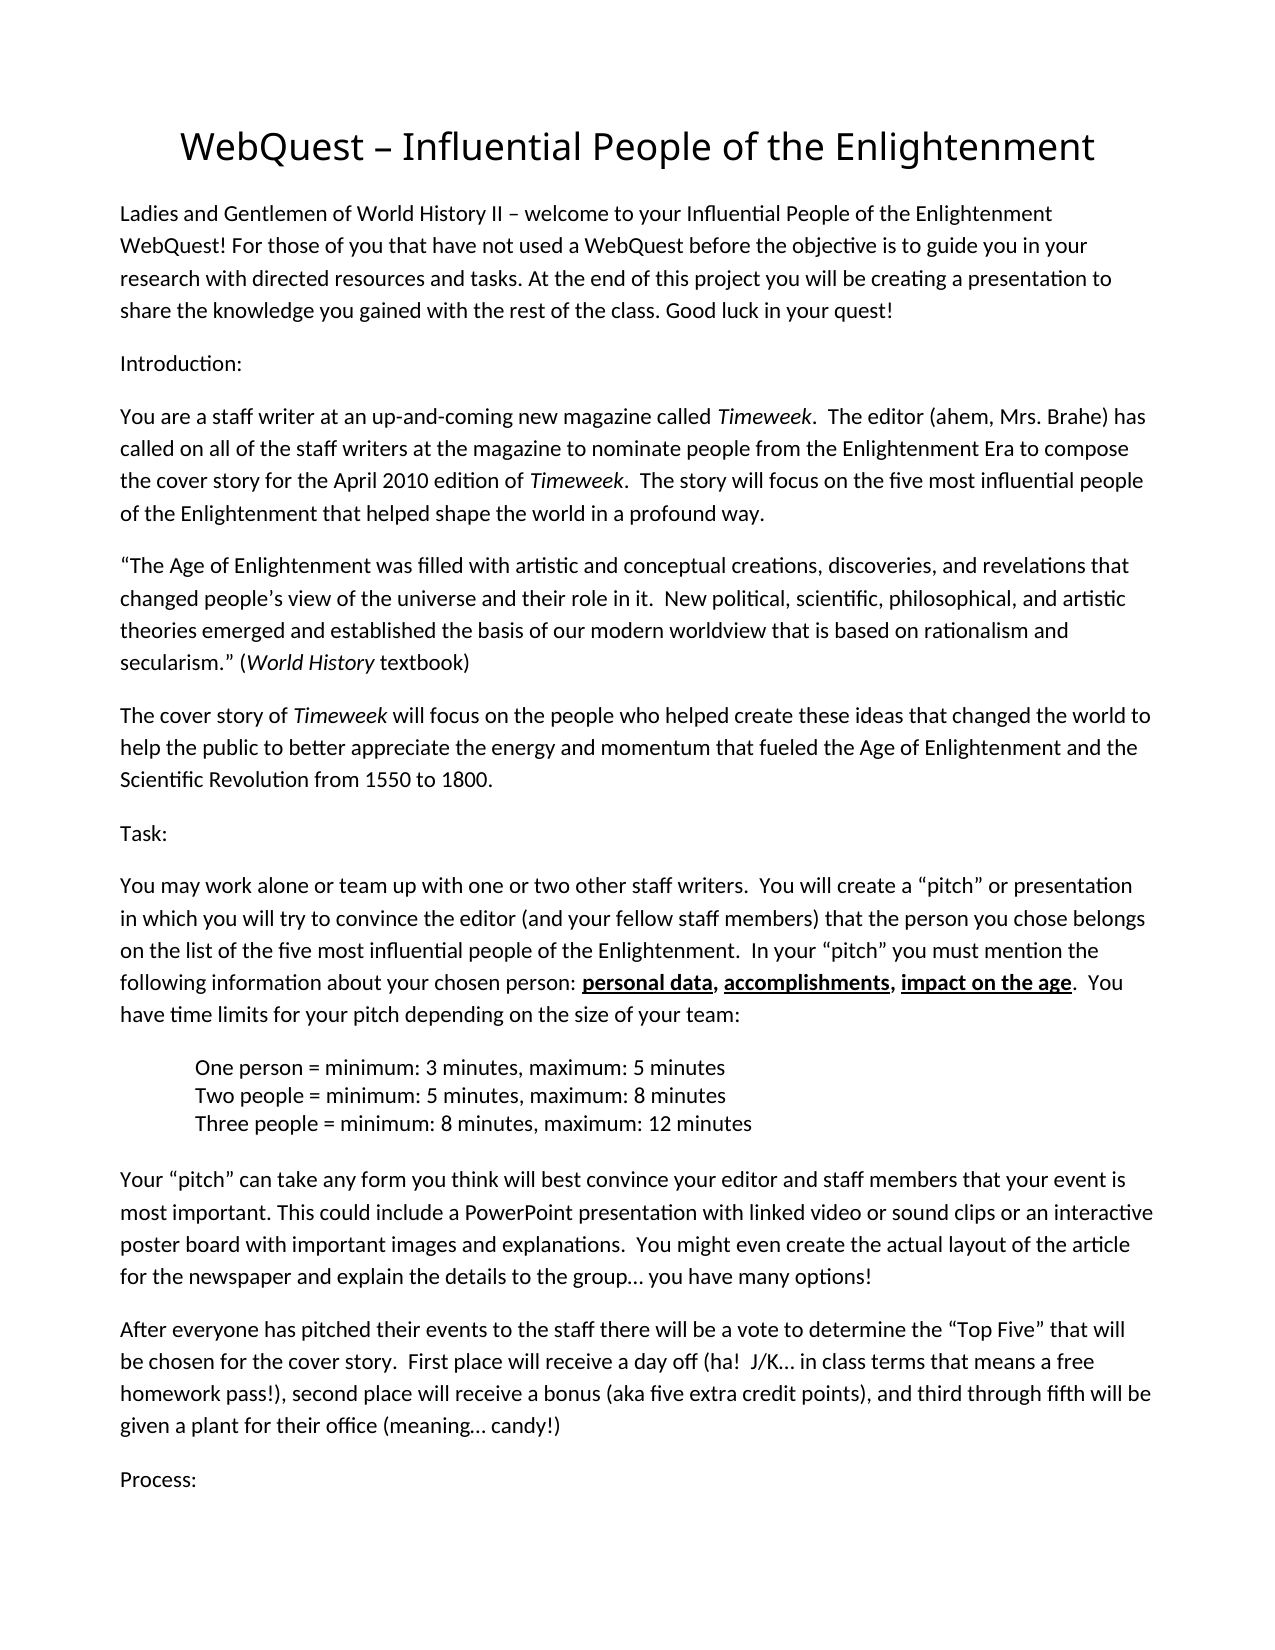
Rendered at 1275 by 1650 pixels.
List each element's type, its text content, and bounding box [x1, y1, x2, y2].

text The cover story of Timeweek will focus on the people who helped create these ideas that changed the world to help the public to better appreciate the energy and momentum that fueled the Age of Enlightenment and the Scientific Revolution from 1550 to 1800. [120, 701, 1155, 794]
text You may work alone or team up with one or two other staff writers. You will create a “pitch” or presentation in which you will try to convince the editor (and your fellow staff members) that the person you chose belongs on the list of the five most influential people of the Enlightenment. In your “pitch” you must mention the following information about your chosen person: personal data, accomplishments, impact on the age. You have time limits for your pitch depending on the size of your team: [120, 872, 1155, 1028]
text “The Age of Enlightenment was filled with artistic and conceptual creations, discoveries, and revelations that changed people’s view of the universe and their role in it. New political, scientific, philosophical, and artistic theories emerged and established the basis of our modern worldview that is based on rationalism and secularism.” (World History textbook) [120, 552, 1155, 676]
text Two people = minimum: 5 minutes, maximum: 8 minutes [195, 1081, 1155, 1109]
text Ladies and Gentlemen of World History II – welcome to your Influential People of the Enlightenment WebQuest! For those of you that have not used a WebQuest before the objective is to guide you in your research with directed resources and tasks. At the end of this project you will be creating a presentation to share the knowledge you gained with the rest of the class. Good luck in your quest! [120, 199, 1155, 324]
text Introduction: [120, 349, 1155, 377]
text Process: [120, 1465, 1155, 1493]
text Your “pitch” can take any form you think will best convince your editor and staff members that your event is most important. This could include a PowerPoint presentation with linked video or sound clips or an interactive poster board with important images and explanations. You might even create the actual layout of the article for the newspaper and explain the details to the group… you have many options! [120, 1166, 1155, 1290]
text Three people = minimum: 8 minutes, maximum: 12 minutes [195, 1109, 1155, 1137]
text One person = minimum: 3 minutes, maximum: 5 minutes [195, 1053, 1155, 1081]
text WebQuest – Influential People of the Enlightenment [120, 120, 1155, 171]
text You are a staff writer at an up-and-coming new magazine called Timeweek. The editor (ahem, Mrs. Brahe) has called on all of the staff writers at the magazine to nominate people from the Enlightenment Era to compose the cover story for the April 2010 edition of Timeweek. The story will focus on the five most influential people of the Enlightenment that helped shape the world in a profound way. [120, 402, 1155, 527]
text Task: [120, 819, 1155, 847]
text After everyone has pitched their events to the staff there will be a vote to determine the “Top Five” that will be chosen for the cover story. First place will receive a day off (ha! J/K… in class terms that means a free homework pass!), second place will receive a bonus (aka five extra credit points), and third through fifth will be given a plant for their office (meaning… candy!) [120, 1315, 1155, 1440]
